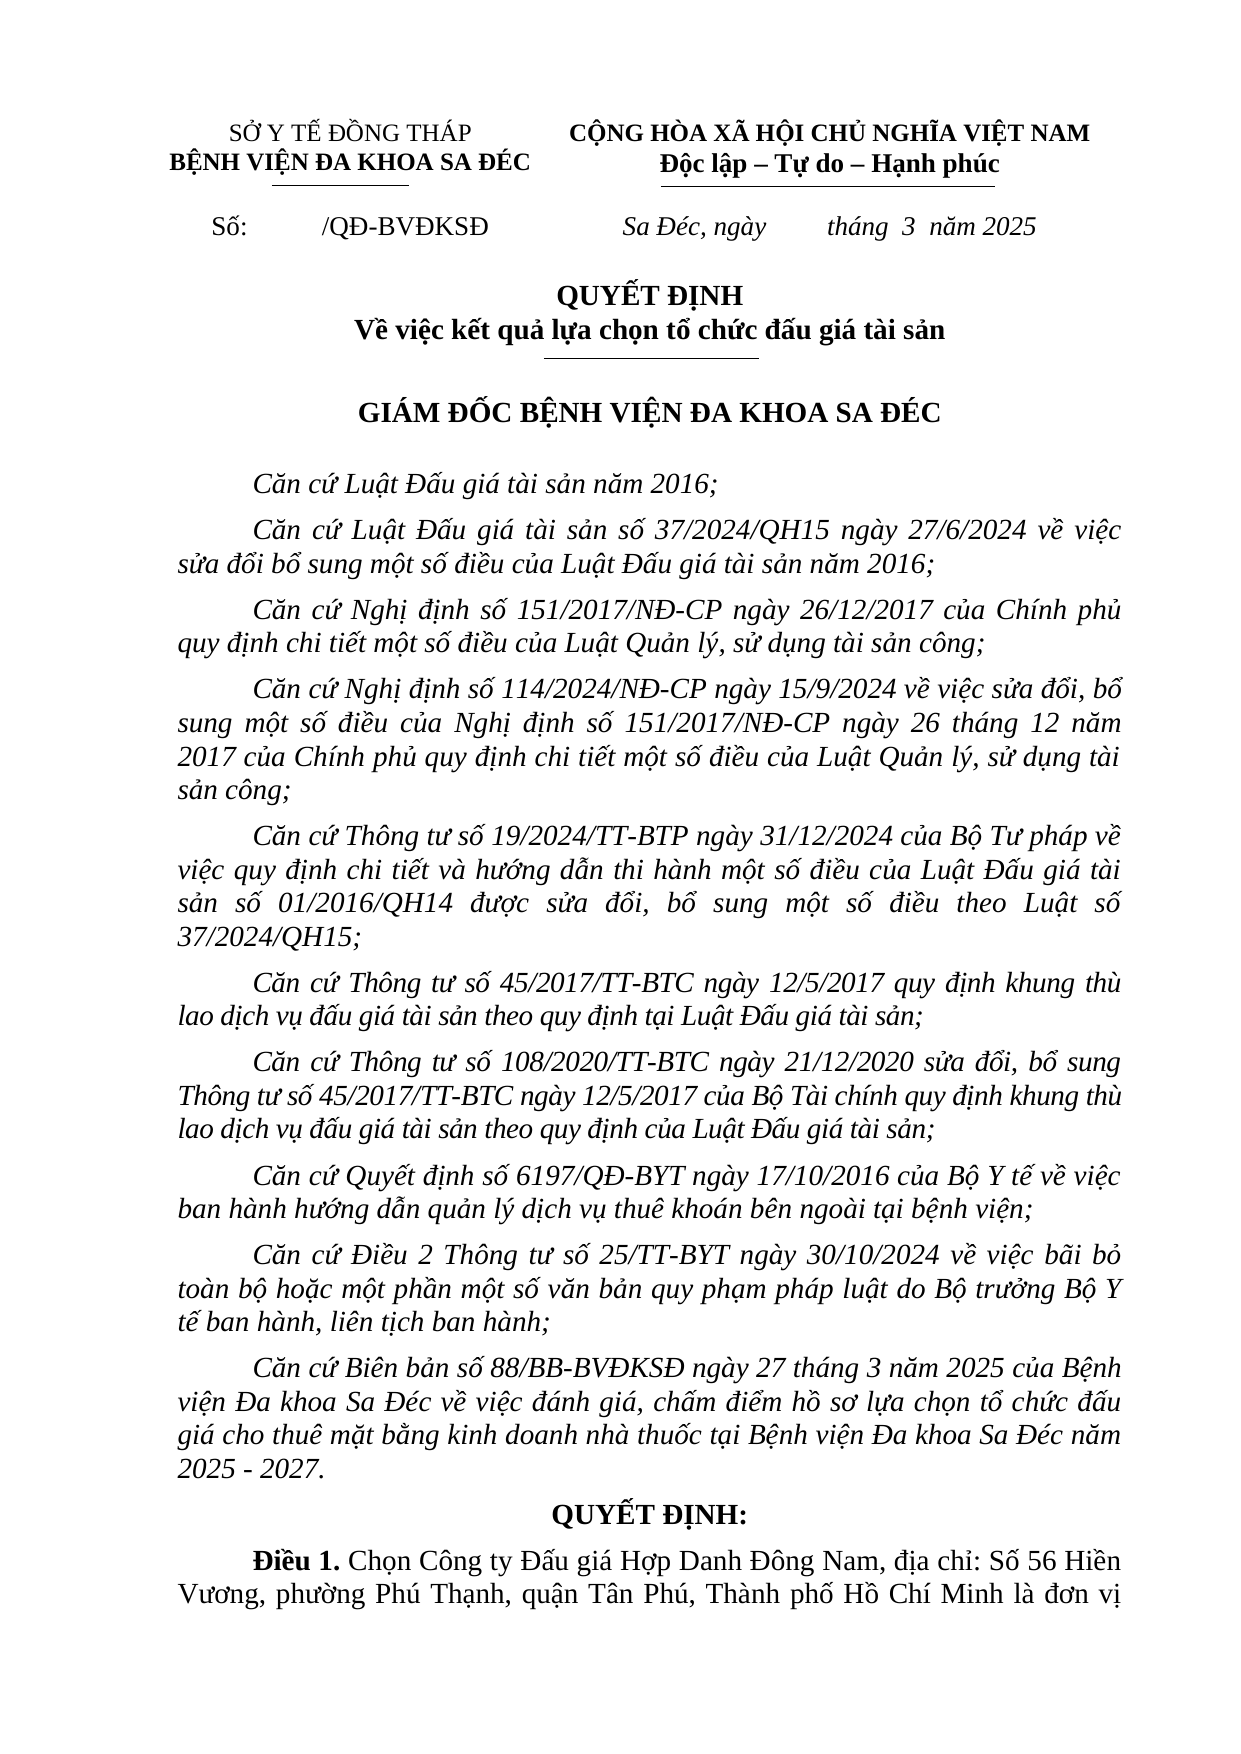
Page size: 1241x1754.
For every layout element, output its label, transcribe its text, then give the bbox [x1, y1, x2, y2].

text Căn cứ Nghị định số 114/2024/NĐ-CP ngày 15/9/2024 về việc sửa đổi, bổ sung một số điều của Nghị định số 151/2017/NĐ-CP ngày 26 tháng 12 năm 2017 của Chính phủ quy định chi tiết một số điều của Luật Quản lý, sử dụng tài sản công; [177, 672, 1122, 806]
text Căn cứ Thông tư số 45/2017/TT-BTC ngày 12/5/2017 quy định khung thù lao dịch vụ đấu giá tài sản theo quy định tại Luật Đấu giá tài sản; [177, 965, 1122, 1032]
text GIÁM ĐỐC BỆNH VIỆN ĐA KHOA SA ĐÉC [177, 395, 1122, 429]
text Căn cứ Điều 2 Thông tư số 25/TT-BYT ngày 30/10/2024 về việc bãi bỏ toàn bộ hoặc một phần một số văn bản quy phạm pháp luật do Bộ trưởng Bộ Y tế ban hành, liên tịch ban hành; [177, 1237, 1122, 1338]
table_header CỘNG HÒA XÃ HỘI CHỦ NGHĨA VIỆT NAM Độc lập – Tự do – Hạnh phúc [549, 118, 1110, 191]
text QUYẾT ĐỊNH [177, 278, 1122, 312]
text Căn cứ Nghị định số 151/2017/NĐ-CP ngày 26/12/2017 của Chính phủ quy định chi tiết một số điều của Luật Quản lý‎‎, sử dụng tài sản công; ‎ [177, 592, 1122, 659]
text Căn cứ Quyết định số 6197/QĐ-BYT ngày 17/10/2016 của Bộ Y tế về việc ban hành hướng dẫn quản lý‎ dịch vụ thuê khoán bên ngoài tại bệnh viện; [177, 1158, 1122, 1225]
table_cell Số: /QĐ-BVĐKSĐ [151, 191, 549, 253]
text Căn cứ Thông tư số 19/2024/TT-BTP ngày 31/12/2024 của Bộ Tư pháp về việc quy định chi tiết và hướng dẫn thi hành một số điều của Luật Đấu giá tài sản số 01/2016/QH14 được sửa đổi, bổ sung một số điều theo Luật số 37/2024/QH15; [177, 818, 1122, 952]
text QUYẾT ĐỊNH: [177, 1497, 1122, 1531]
text Căn cứ Luật Đấu giá tài sản năm 2016; [177, 466, 1122, 500]
text Căn cứ Biên bản số 88/BB-BVĐKSĐ ngày 27 tháng 3 năm 2025 của Bệnh viện Đa khoa Sa Đéc về việc đánh giá, chấm điểm hồ sơ lựa chọn tổ chức đấu giá cho thuê mặt bằng kinh doanh nhà thuốc tại Bệnh viện Đa khoa Sa Đéc năm 2025 - 2027. [177, 1350, 1122, 1484]
text Căn cứ Thông tư số 108/2020/TT-BTC ngày 21/12/2020 sửa đổi, bổ sung Thông tư số 45/2017/TT-BTC ngày 12/5/2017 của Bộ Tài chính quy định khung thù lao dịch vụ đấu giá tài sản theo quy định của Luật Đấu giá tài sản; [177, 1044, 1122, 1145]
text Căn cứ Luật Đấu giá tài sản số 37/2024/QH15 ngày 27/6/2024 về việc sửa đổi bổ sung một số điều của Luật Đấu giá tài sản năm 2016; [177, 512, 1122, 579]
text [177, 1543, 1122, 1610]
table_cell Sa Đéc, ngày tháng 3 năm 2025 [549, 191, 1110, 253]
table_header SỞ Y TẾ ĐỒNG THÁP BỆNH VIỆN ĐA KHOA SA ĐÉC [151, 118, 549, 191]
text Về việc kết quả lựa chọn tổ chức đấu giá tài sản [177, 312, 1122, 345]
